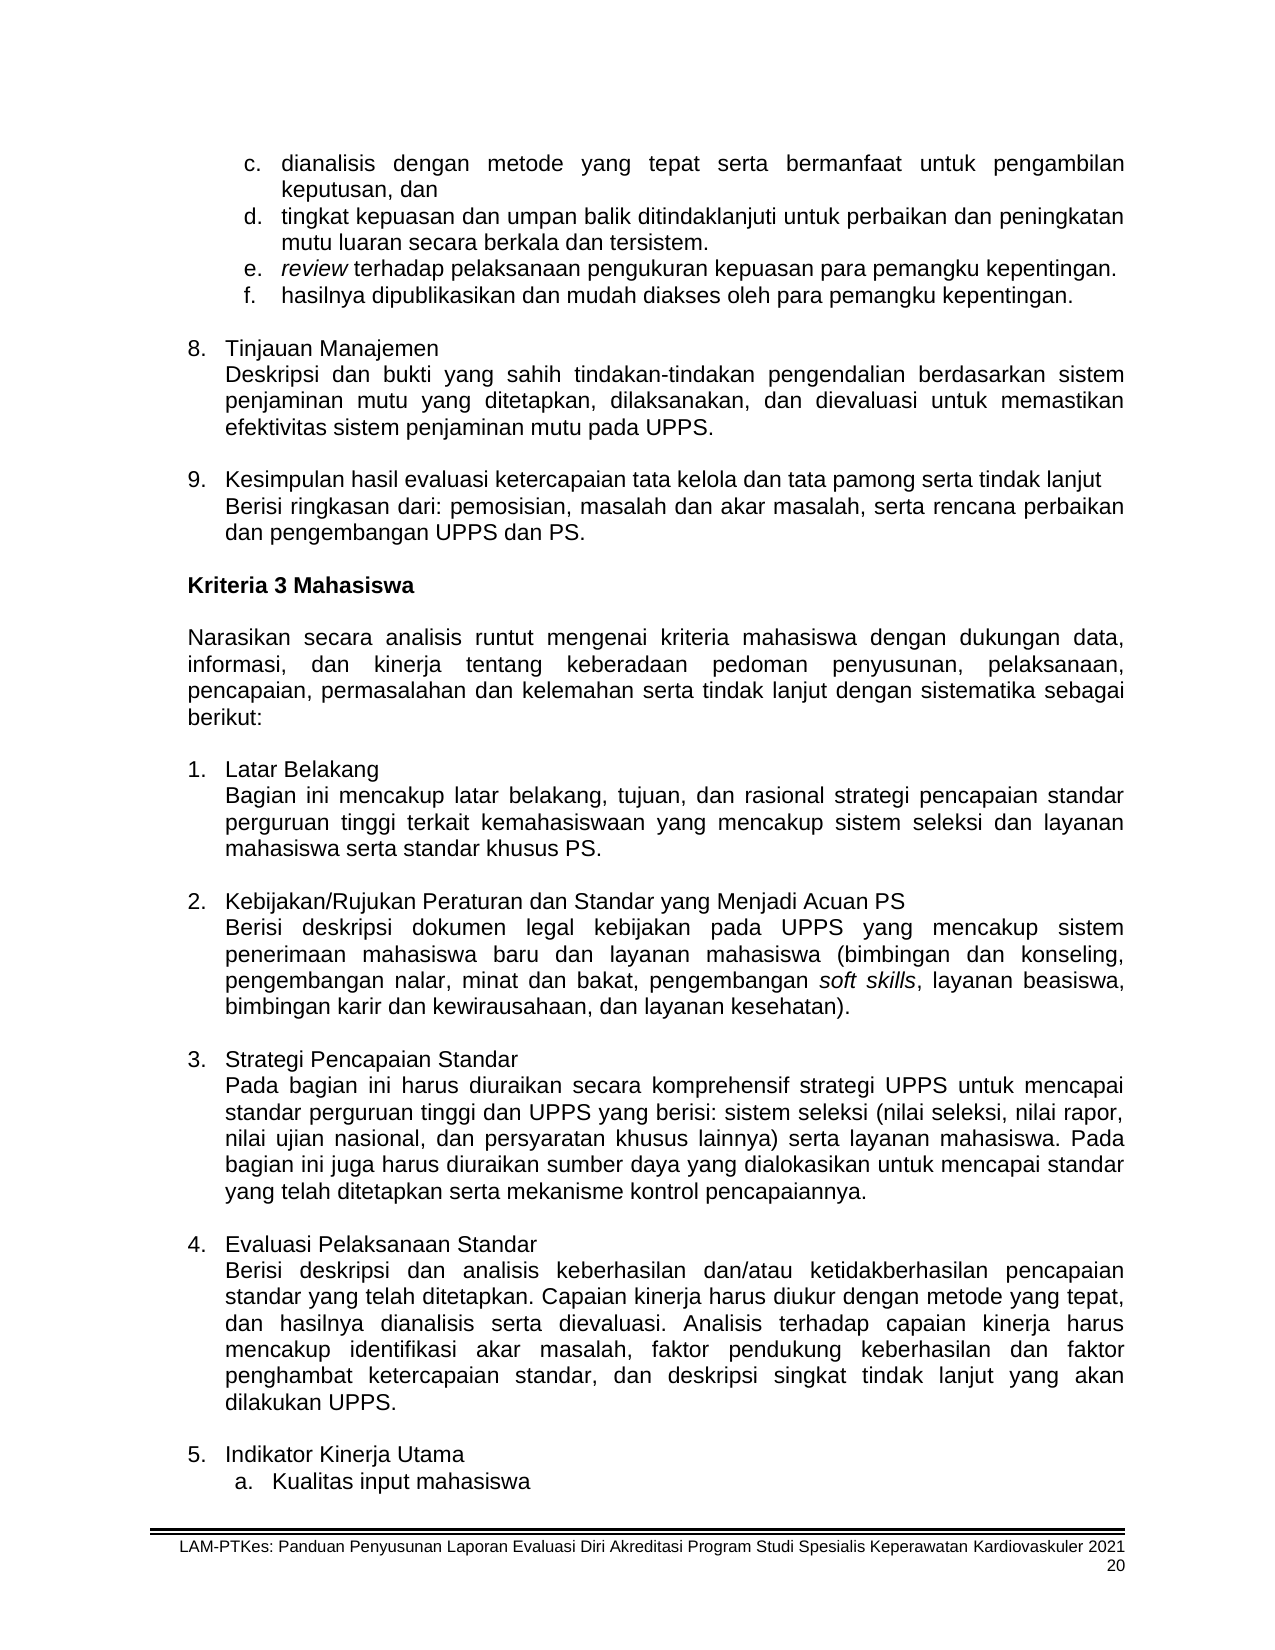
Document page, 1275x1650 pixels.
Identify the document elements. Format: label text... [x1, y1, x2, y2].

text Narasikan secara analisis runtut mengenai kriteria mahasiswa dengan dukungan data, informasi, dan kinerja tentang keberadaan pedoman penyusunan, pelaksanaan, pencapaian, permasalahan dan kelemahan serta tindak lanjut dengan sistematika sebagai berikut: [187, 624, 1125, 730]
list Kesimpulan hasil evaluasi ketercapaian tata kelola dan tata pamong serta tindak lanjut [187, 466, 1125, 493]
list Evaluasi Pelaksanaan Standar [187, 1231, 1125, 1257]
list Indikator Kinerja Utama [187, 1441, 1125, 1468]
list review terhadap pelaksanaan pengukuran kepuasan para pemangku kepentingan. [244, 255, 1125, 282]
text Bagian ini mencakup latar belakang, tujuan, dan rasional strategi pencapaian standar perguruan tinggi terkait kemahasiswaan yang mencakup sistem seleksi dan layanan mahasiswa serta standar khusus PS. [225, 782, 1125, 862]
subtitle Kriteria 3 Mahasiswa [187, 572, 1125, 598]
list Kebijakan/Rujukan Peraturan dan Standar yang Menjadi Acuan PS [187, 888, 1125, 914]
text Deskripsi dan bukti yang sahih tindakan-tindakan pengendalian berdasarkan sistem penjaminan mutu yang ditetapkan, dilaksanakan, dan dievaluasi untuk memastikan efektivitas sistem penjaminan mutu pada UPPS. [225, 361, 1125, 440]
list Tinjauan Manajemen [187, 334, 1125, 361]
text Berisi deskripsi dokumen legal kebijakan pada UPPS yang mencakup sistem penerimaan mahasiswa baru dan layanan mahasiswa (bimbingan dan konseling, pengembangan nalar, minat dan bakat, pengembangan soft skills, layanan beasiswa, bimbingan karir dan kewirausahaan, dan layanan kesehatan). [225, 914, 1125, 1020]
list tingkat kepuasan dan umpan balik ditindaklanjuti untuk perbaikan dan peningkatan mutu luaran secara berkala dan tersistem. [244, 203, 1125, 255]
list dianalisis dengan metode yang tepat serta bermanfaat untuk pengambilan keputusan, dan [244, 150, 1125, 203]
list Strategi Pencapaian Standar [187, 1046, 1125, 1072]
text Berisi ringkasan dari: pemosisian, masalah dan akar masalah, serta rencana perbaikan dan pengembangan UPPS dan PS. [225, 493, 1125, 545]
text Berisi deskripsi dan analisis keberhasilan dan/atau ketidakberhasilan pencapaian standar yang telah ditetapkan. Capaian kinerja harus diukur dengan metode yang tepat, dan hasilnya dianalisis serta dievaluasi. Analisis terhadap capaian kinerja harus mencakup identifikasi akar masalah, faktor pendukung keberhasilan dan faktor penghambat ketercapaian standar, dan deskripsi singkat tindak lanjut yang akan dilakukan UPPS. [225, 1257, 1125, 1415]
text Pada bagian ini harus diuraikan secara komprehensif strategi UPPS untuk mencapai standar perguruan tinggi dan UPPS yang berisi: sistem seleksi (nilai seleksi, nilai rapor, nilai ujian nasional, dan persyaratan khusus lainnya) serta layanan mahasiswa. Pada bagian ini juga harus diuraikan sumber daya yang dialokasikan untuk mencapai standar yang telah ditetapkan serta mekanisme kontrol pencapaiannya. [225, 1072, 1125, 1204]
list Latar Belakang [187, 756, 1125, 782]
list hasilnya dipublikasikan dan mudah diakses oleh para pemangku kepentingan. [244, 282, 1125, 308]
list Kualitas input mahasiswa [234, 1468, 1125, 1494]
